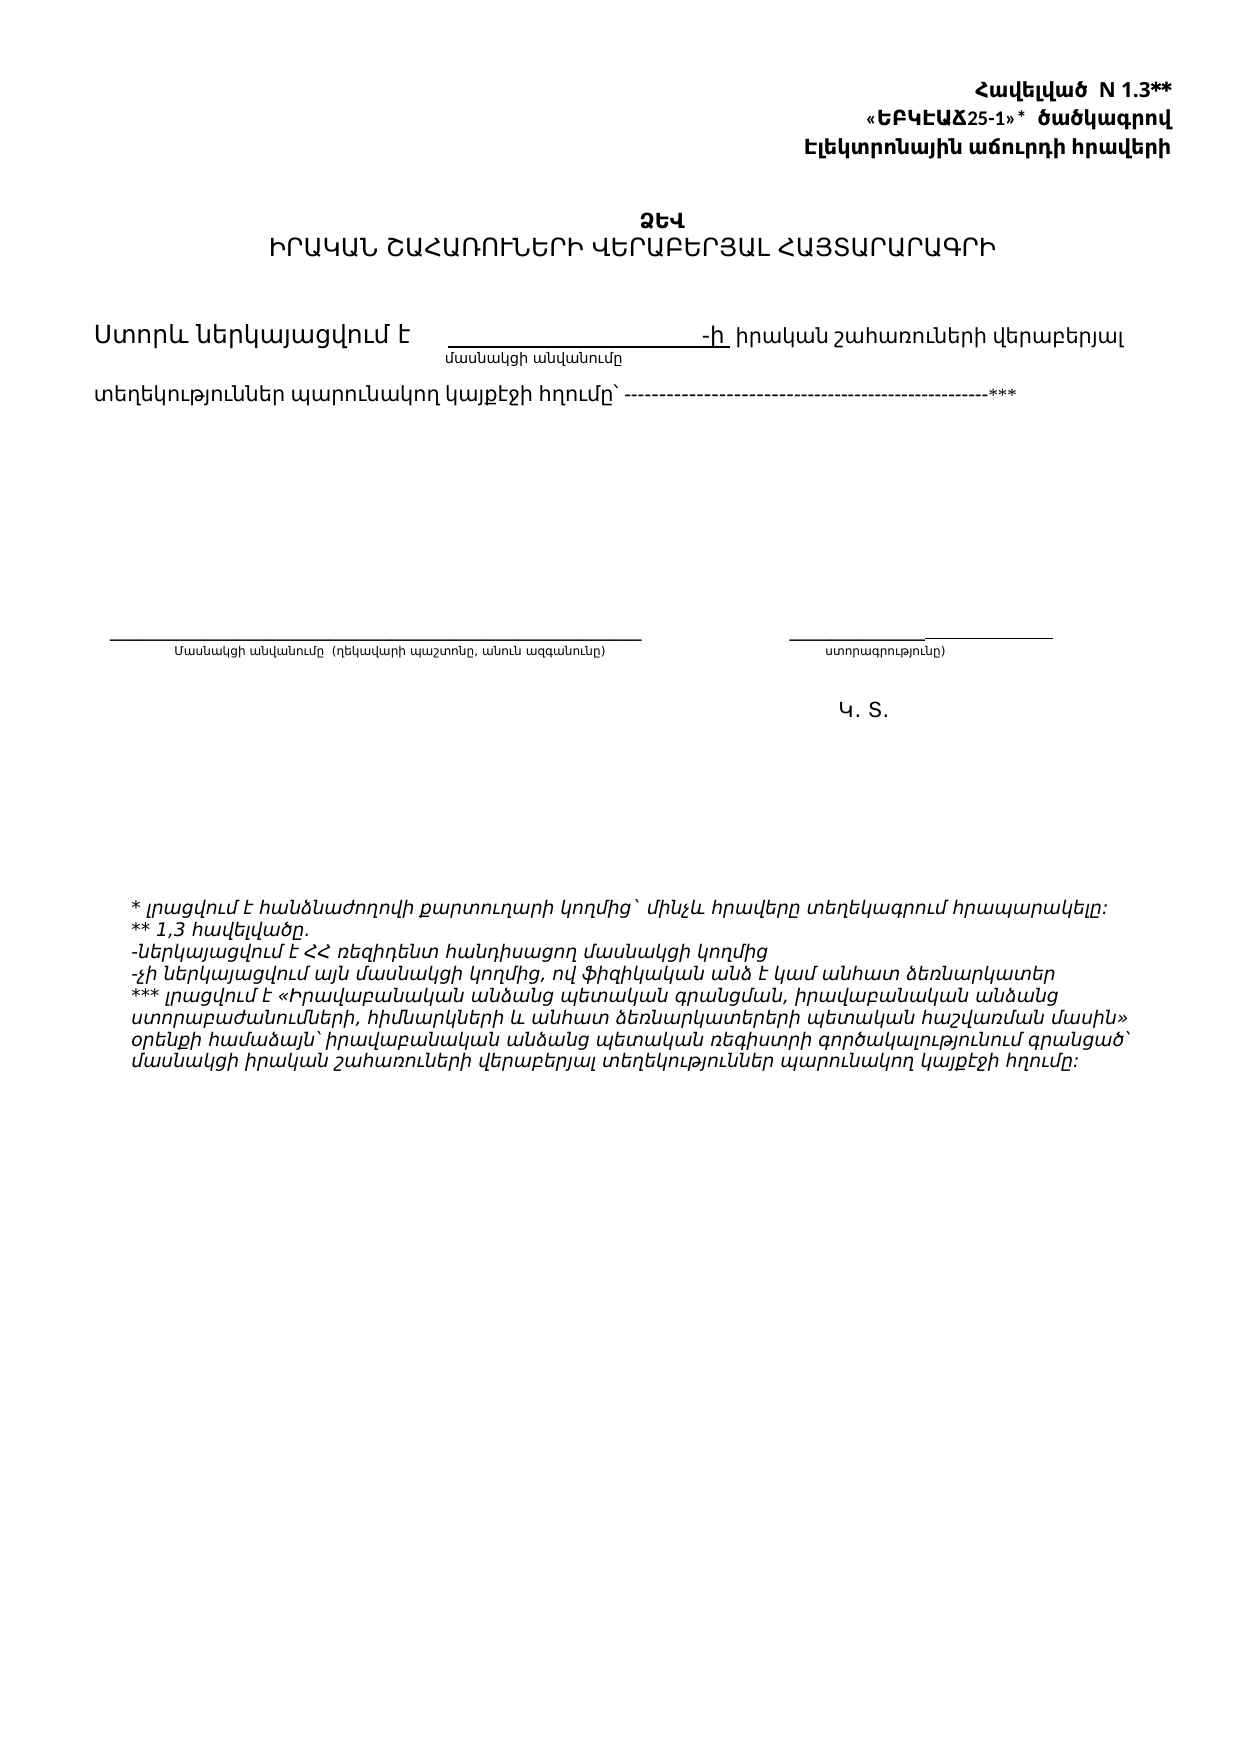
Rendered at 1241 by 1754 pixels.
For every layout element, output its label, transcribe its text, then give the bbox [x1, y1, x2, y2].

text *** լրացվում է «Իրավաբանական անձանց պետական գրանցման, իրավաբանական անձանց ստորաբաժանումների, հիմնարկների և անհատ ձեռնարկատերերի պետական հաշվառման մասին» օրենքի համաձայն՝ իրավաբանական անձանց պետական ռեգիստրի գործակալությունում գրանցած՝ մասնակցի իրական շահառուների վերաբերյալ տեղեկություններ պարունակող կայքէջի հղումը: [131, 985, 1171, 1072]
text Ստորև ներկայացվում է -ի իրական շահառուների վերաբերյալ [94, 321, 1171, 350]
text ԻՐԱԿԱՆ ՇԱՀԱՌՈՒՆԵՐԻ ՎԵՐԱԲԵՐՅԱԼ ՀԱՅՏԱՐԱՐԱԳՐԻ [94, 233, 1171, 262]
text -ներկայացվում է ՀՀ ռեզիդենտ հանդիսացող մասնակցի կողմից [131, 941, 1171, 963]
text մասնակցի անվանումը [94, 350, 1171, 379]
text * լրացվում է հանձնաժողովի քարտուղարի կողմից` մինչև հրավերը տեղեկագրում հրապարակելը: [131, 897, 1171, 919]
text տեղեկություններ պարունակող կայքէջի հղումը՝ ----------------------------------------------------*** [94, 379, 1171, 408]
text ** 1,3 հավելվածը․ [131, 919, 1171, 941]
text ՁԵՎ [94, 209, 1171, 233]
text Հավելված N 1.3** [94, 75, 1171, 103]
text Էլեկտրոնային աճուրդի հրավերի [94, 132, 1171, 160]
text «ԵԲԿԷԱՃ25-1»* ծածկագրով [94, 103, 1171, 132]
text ___________________________________________________ _____________ Մասնակցի անվանումը (ղեկավարի պաշտոնը, անուն ազգանունը) ստորագրությունը) [94, 617, 1171, 669]
text -չի ներկայացվում այն մասնակցի կողմից, ով ֆիզիկական անձ է կամ անհատ ձեռնարկատեր [131, 963, 1171, 985]
text Կ. Տ. [94, 698, 1171, 722]
